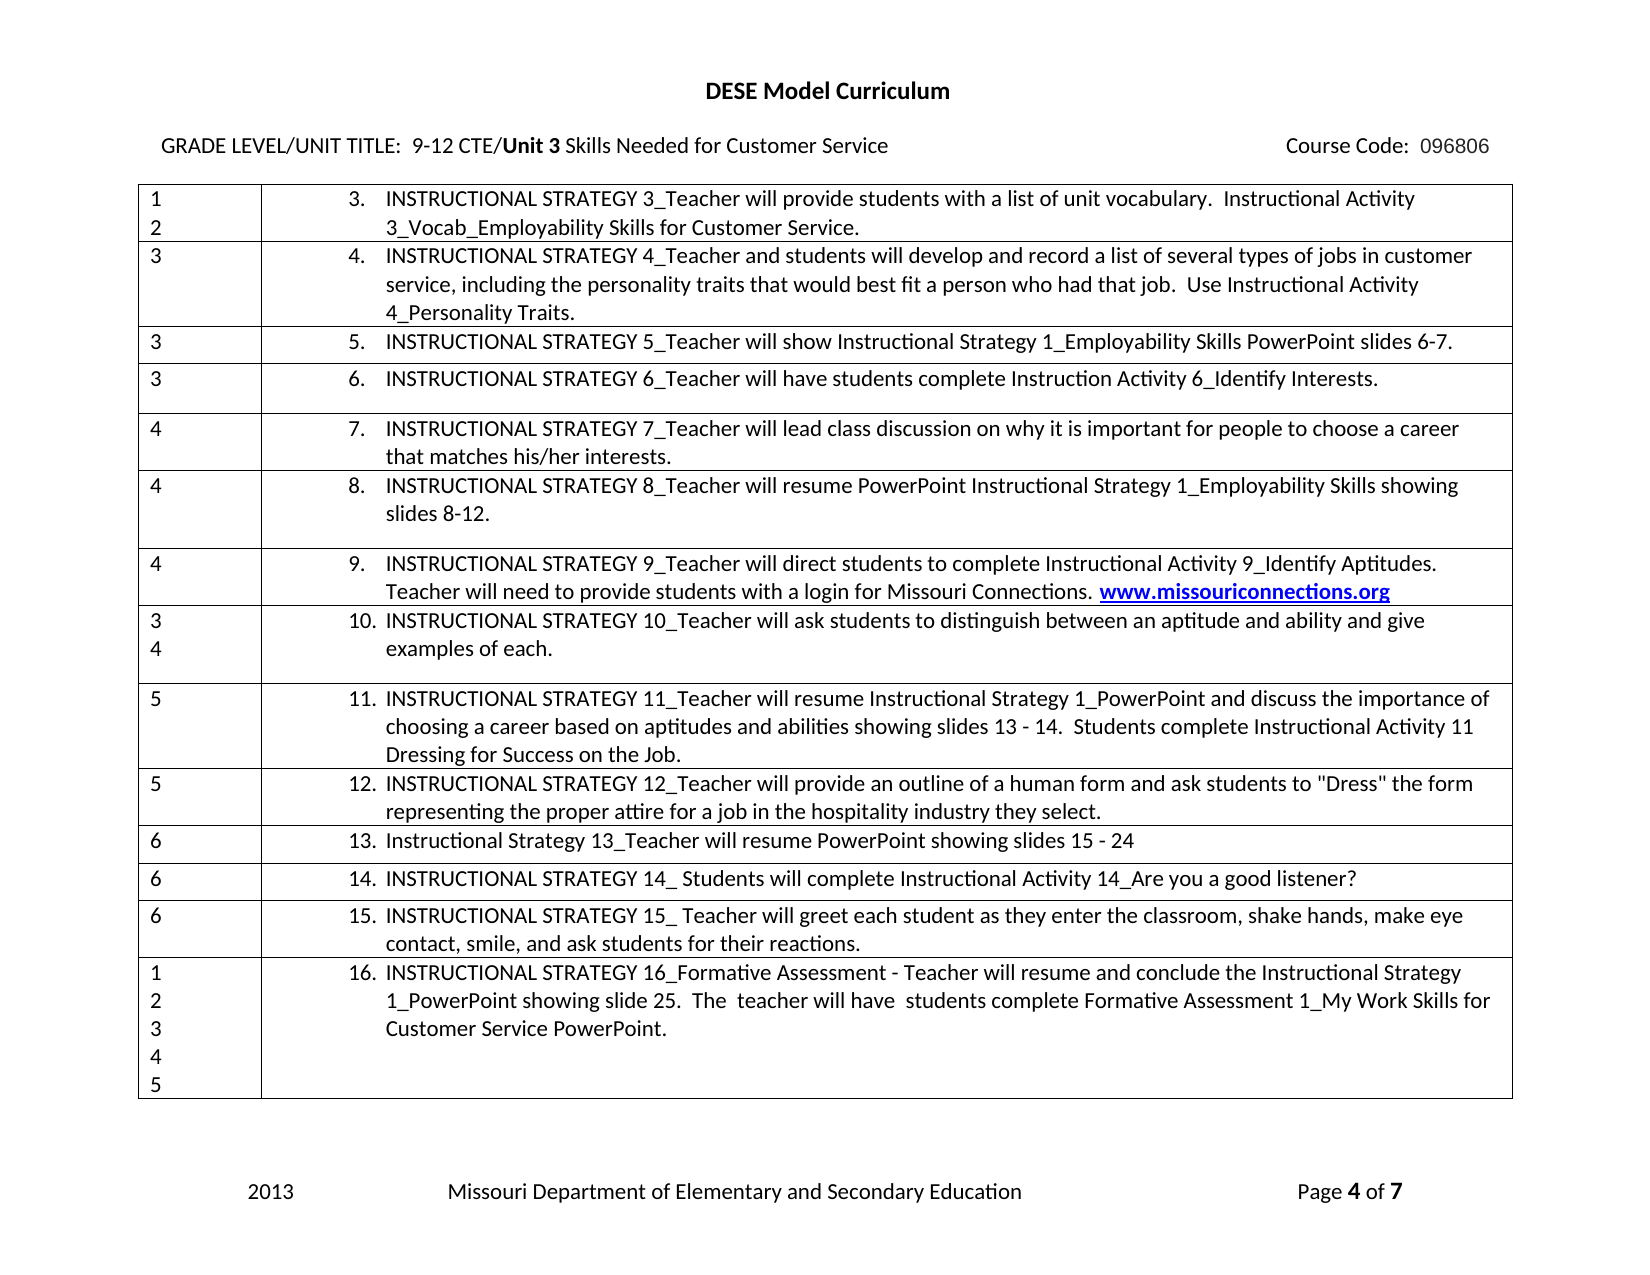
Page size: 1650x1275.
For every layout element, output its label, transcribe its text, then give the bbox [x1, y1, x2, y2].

table_cell 6 [139, 864, 261, 900]
table_cell INSTRUCTIONAL STRATEGY 6_Teacher will have students complete Instruction Activity 6_Identify Interests. [262, 364, 1512, 413]
table_cell 3 [139, 242, 261, 326]
table_cell 4 [139, 471, 261, 548]
table_cell INSTRUCTIONAL STRATEGY 4_Teacher and students will develop and record a list of several types of jobs in customer service, including the personality traits that would best fit a person who had that job. Use Instructional Activity 4_Personality Traits. [262, 242, 1512, 326]
table_cell 3 4 [139, 606, 261, 683]
table_cell 5 [139, 684, 261, 768]
table_cell 3 [139, 364, 261, 413]
table_cell INSTRUCTIONAL STRATEGY 12_Teacher will provide an outline of a human form and ask students to "Dress" the form representing the proper attire for a job in the hospitality industry they select. [262, 769, 1512, 825]
table_cell 6 [139, 901, 261, 957]
table_cell 3 [139, 327, 261, 363]
table_cell INSTRUCTIONAL STRATEGY 9_Teacher will direct students to complete Instructional Activity 9_Identify Aptitudes. Teacher will need to provide students with a login for Missouri Connections. www.missouriconnections.org [262, 549, 1512, 605]
table_cell INSTRUCTIONAL STRATEGY 11_Teacher will resume Instructional Strategy 1_PowerPoint and discuss the importance of choosing a career based on aptitudes and abilities showing slides 13 - 14. Students complete Instructional Activity 11 Dressing for Success on the Job. [262, 684, 1512, 768]
table_cell INSTRUCTIONAL STRATEGY 7_Teacher will lead class discussion on why it is important for people to choose a career that matches his/her interests. [262, 414, 1512, 470]
table_cell 4 [139, 414, 261, 470]
table_cell INSTRUCTIONAL STRATEGY 5_Teacher will show Instructional Strategy 1_Employability Skills PowerPoint slides 6-7. [262, 327, 1512, 363]
table_cell 1 2 [139, 185, 261, 241]
table_cell 6 [139, 826, 261, 863]
table_cell Instructional Strategy 13_Teacher will resume PowerPoint showing slides 15 - 24 [262, 826, 1512, 863]
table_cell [262, 958, 1512, 1098]
table_cell 5 [139, 769, 261, 825]
table_cell INSTRUCTIONAL STRATEGY 3_Teacher will provide students with a list of unit vocabulary. Instructional Activity 3_Vocab_Employability Skills for Customer Service. [262, 185, 1512, 241]
table_cell 4 [139, 549, 261, 605]
table_cell INSTRUCTIONAL STRATEGY 14_ Students will complete Instructional Activity 14_Are you a good listener? [262, 864, 1512, 900]
table_cell INSTRUCTIONAL STRATEGY 10_Teacher will ask students to distinguish between an aptitude and ability and give examples of each. [262, 606, 1512, 683]
table_cell INSTRUCTIONAL STRATEGY 15_ Teacher will greet each student as they enter the classroom, shake hands, make eye contact, smile, and ask students for their reactions. [262, 901, 1512, 957]
table_cell INSTRUCTIONAL STRATEGY 8_Teacher will resume PowerPoint Instructional Strategy 1_Employability Skills showing slides 8-12. [262, 471, 1512, 548]
table_cell 1 2 3 4 5 6 [139, 958, 261, 1098]
